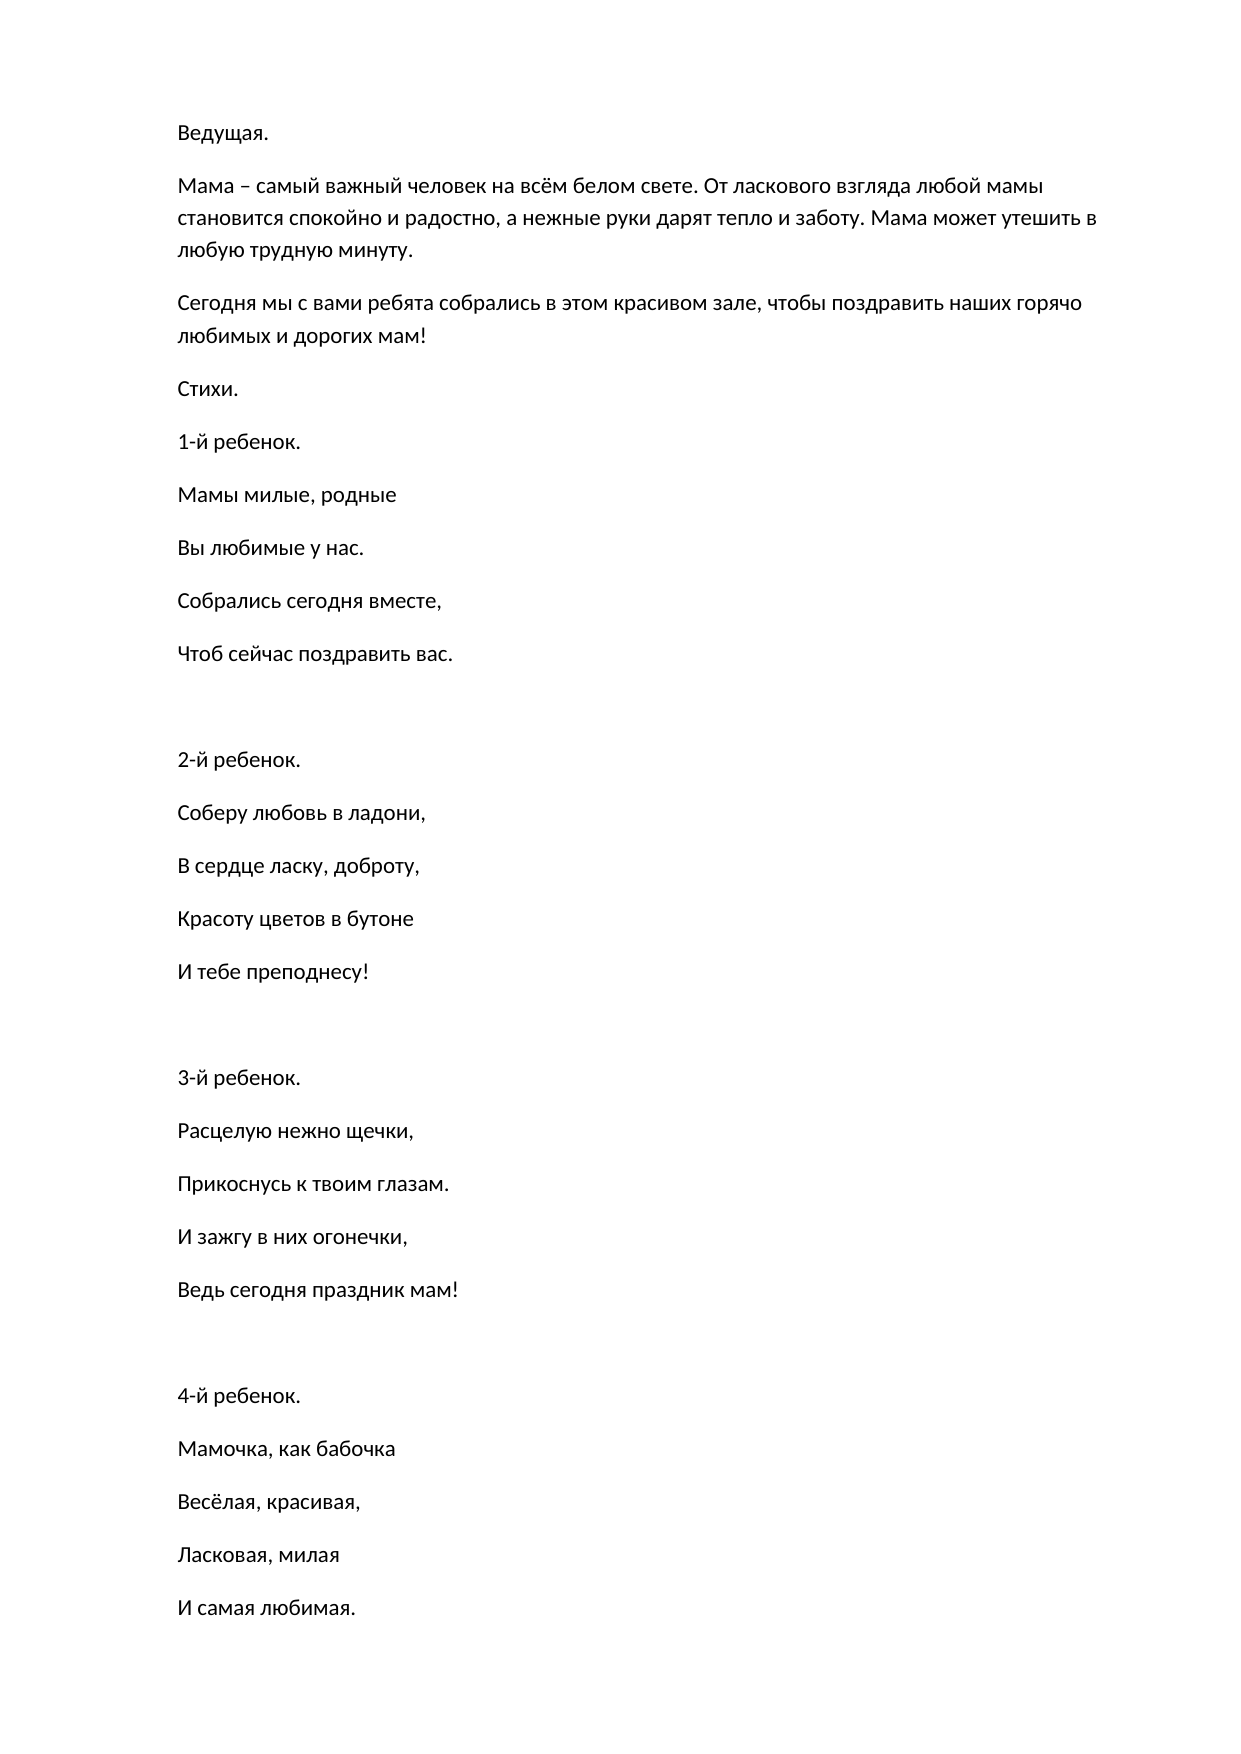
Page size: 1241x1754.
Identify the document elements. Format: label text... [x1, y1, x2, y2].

text И самая любимая. [177, 1593, 1152, 1621]
text И тебе преподнесу! [177, 957, 1152, 985]
text И зажгу в них огонечки, [177, 1222, 1152, 1250]
text Соберу любовь в ладони, [177, 798, 1152, 826]
text Стихи. [177, 374, 1152, 402]
text Красоту цветов в бутоне [177, 904, 1152, 932]
text Ведущая. [177, 118, 1152, 146]
text Сегодня мы с вами ребята собрались в этом красивом зале, чтобы поздравить наших горячо любимых и дорогих мам! [177, 288, 1152, 349]
text В сердце ласку, доброту, [177, 851, 1152, 879]
text Мамочка, как бабочка [177, 1434, 1152, 1462]
text Собрались сегодня вместе, [177, 586, 1152, 614]
text 3-й ребенок. [177, 1063, 1152, 1091]
text Прикоснусь к твоим глазам. [177, 1169, 1152, 1197]
text Мамы милые, родные [177, 480, 1152, 508]
text Расцелую нежно щечки, [177, 1116, 1152, 1144]
text 1-й ребенок. [177, 427, 1152, 455]
text Чтоб сейчас поздравить вас. [177, 639, 1152, 667]
text 2-й ребенок. [177, 745, 1152, 773]
text Вы любимые у нас. [177, 533, 1152, 561]
text Ведь сегодня праздник мам! [177, 1275, 1152, 1303]
text Мама – самый важный человек на всём белом свете. От ласкового взгляда любой мамы становится спокойно и радостно, а нежные руки дарят тепло и заботу. Мама может утешить в любую трудную минуту. [177, 171, 1152, 263]
text Весёлая, красивая, [177, 1487, 1152, 1515]
text 4-й ребенок. [177, 1381, 1152, 1409]
text Ласковая, милая [177, 1540, 1152, 1568]
